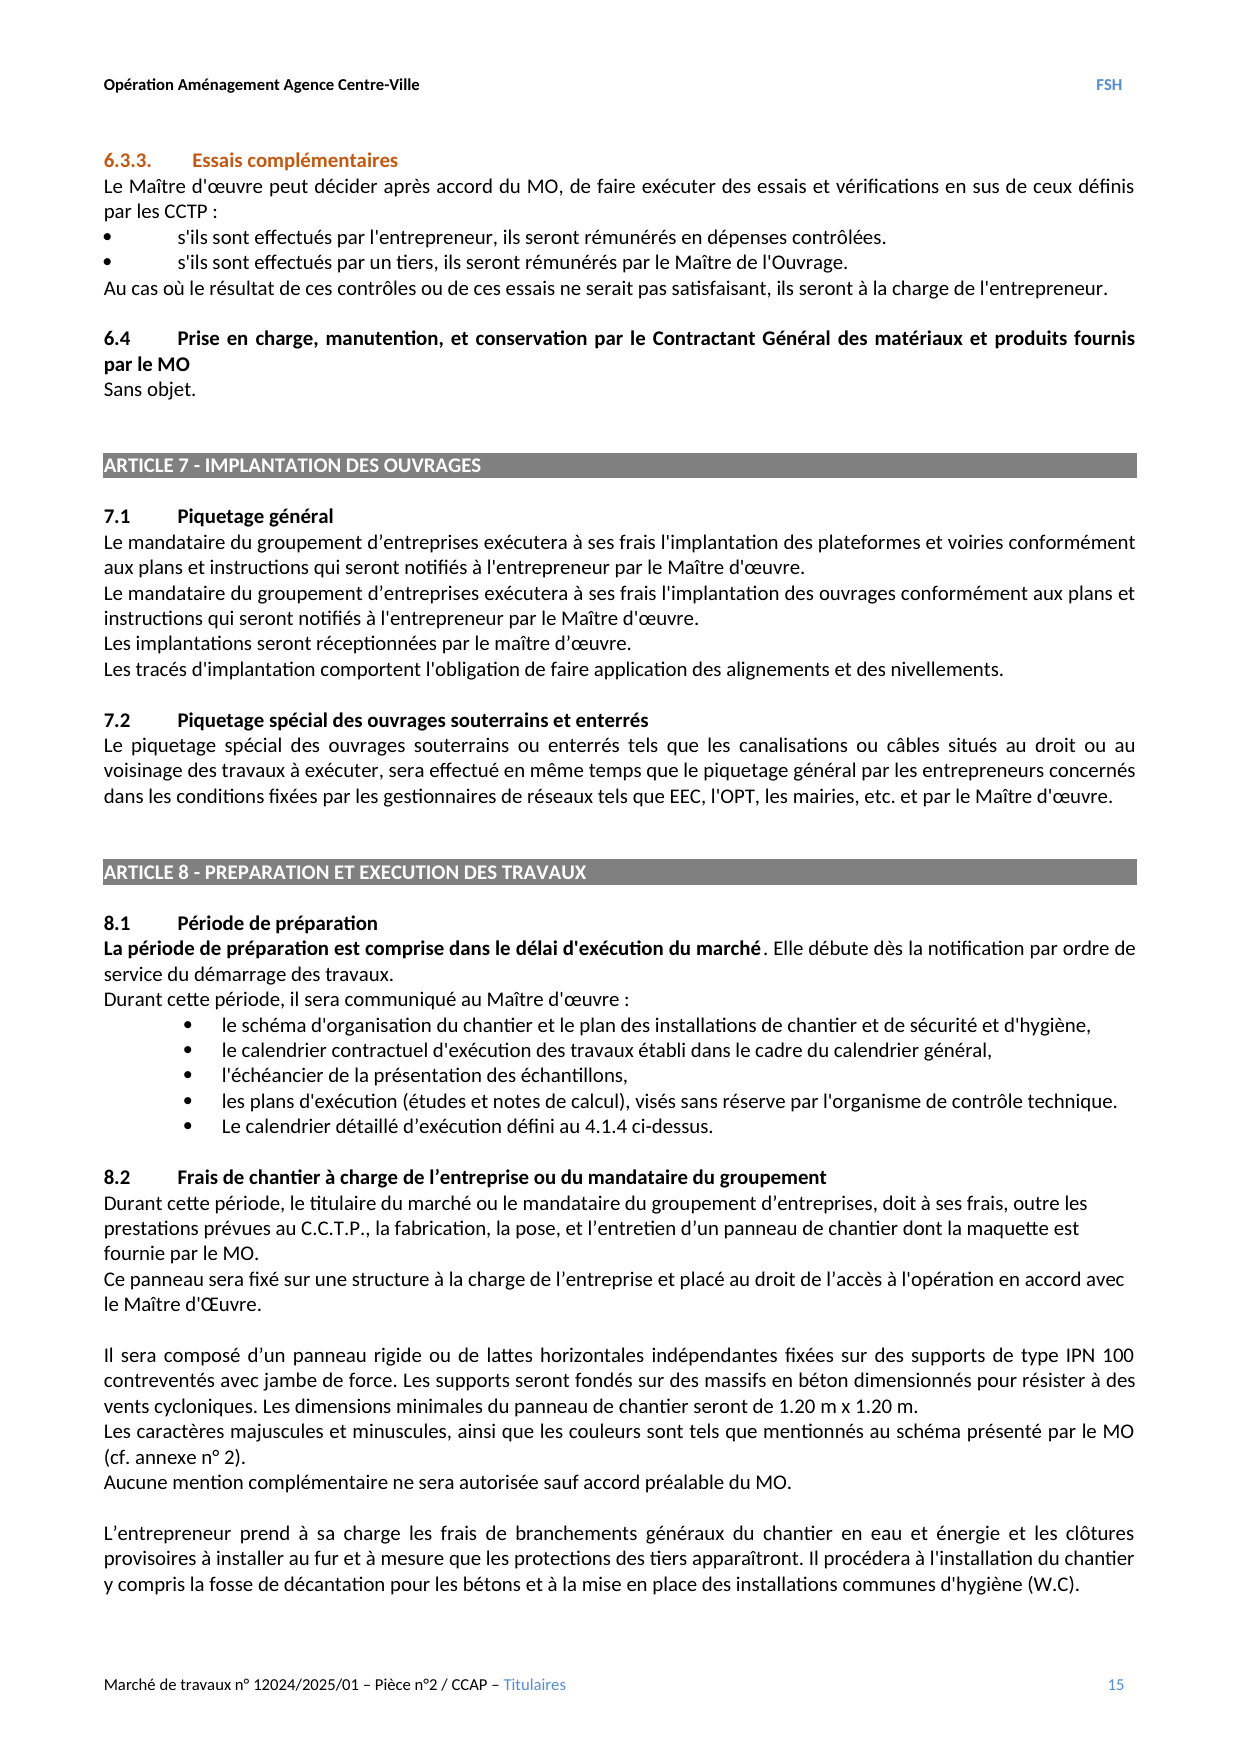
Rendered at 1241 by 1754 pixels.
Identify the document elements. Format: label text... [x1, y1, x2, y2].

text Ce panneau sera fixé sur une structure à la charge de l’entreprise et placé au droit de l’accès à l'opération en accord avec le Maître d'Œuvre. [103, 1266, 1137, 1317]
list Période de préparation [103, 910, 1137, 936]
text Durant cette période, le titulaire du marché ou le mandataire du groupement d’entreprises, doit à ses frais, outre les prestations prévues au C.C.T.P., la fabrication, la pose, et l’entretien d’un panneau de chantier dont la maquette est fournie par le MO. [103, 1190, 1137, 1266]
list le calendrier contractuel d'exécution des travaux établi dans le cadre du calendrier général, [184, 1037, 1137, 1063]
list s'ils sont effectués par l'entrepreneur, ils seront rémunérés en dépenses contrôlées. [103, 224, 1137, 249]
list Prise en charge, manutention, et conservation par le Contractant Général des matériaux et produits fournis par le MO [103, 326, 1137, 376]
text Le piquetage spécial des ouvrages souterrains ou enterrés tels que les canalisations ou câbles situés au droit ou au voisinage des travaux à exécuter, sera effectué en même temps que le piquetage général par les entrepreneurs concernés dans les conditions fixées par les gestionnaires de réseaux tels que EEC, l'OPT, les mairies, etc. et par le Maître d'œuvre. [103, 732, 1137, 808]
list Frais de chantier à charge de l’entreprise ou du mandataire du groupement [103, 1164, 1137, 1190]
list Piquetage général [103, 503, 1137, 529]
text 6.3.3. Essais complémentaires [103, 148, 1137, 173]
text ARTICLE 8 - PREPARATION ET EXECUTION DES TRAVAUX [103, 859, 1137, 885]
text Les implantations seront réceptionnées par le maître d’œuvre. [103, 631, 1137, 656]
text Les caractères majuscules et minuscules, ainsi que les couleurs sont tels que mentionnés au schéma présenté par le MO (cf. annexe n° 2). [103, 1418, 1137, 1469]
list le schéma d'organisation du chantier et le plan des installations de chantier et de sécurité et d'hygiène, [184, 1012, 1137, 1037]
text Le mandataire du groupement d’entreprises exécutera à ses frais l'implantation des plateformes et voiries conformément aux plans et instructions qui seront notifiés à l'entrepreneur par le Maître d'œuvre. [103, 529, 1137, 580]
list Piquetage spécial des ouvrages souterrains et enterrés [103, 707, 1137, 732]
list les plans d'exécution (études et notes de calcul), visés sans réserve par l'organisme de contrôle technique. [184, 1088, 1137, 1113]
text La période de préparation est comprise dans le délai d'exécution du marché. Elle débute dès la notification par ordre de service du démarrage des travaux. [103, 936, 1137, 986]
text Au cas où le résultat de ces contrôles ou de ces essais ne serait pas satisfaisant, ils seront à la charge de l'entrepreneur. [103, 275, 1137, 300]
text L’entrepreneur prend à sa charge les frais de branchements généraux du chantier en eau et énergie et les clôtures provisoires à installer au fur et à mesure que les protections des tiers apparaîtront. Il procédera à l'installation du chantier y compris la fosse de décantation pour les bétons et à la mise en place des installations communes d'hygiène (W.C). [103, 1520, 1137, 1596]
text Durant cette période, il sera communiqué au Maître d'œuvre : [103, 986, 1137, 1012]
text Il sera composé d’un panneau rigide ou de lattes horizontales indépendantes fixées sur des supports de type IPN 100 contreventés avec jambe de force. Les supports seront fondés sur des massifs en béton dimensionnés pour résister à des vents cycloniques. Les dimensions minimales du panneau de chantier seront de 1.20 m x 1.20 m. [103, 1342, 1137, 1418]
text Le Maître d'œuvre peut décider après accord du MO, de faire exécuter des essais et vérifications en sus de ceux définis par les CCTP : [103, 173, 1137, 224]
list l'échéancier de la présentation des échantillons, [184, 1063, 1137, 1088]
text Sans objet. [103, 376, 1137, 402]
list Le calendrier détaillé d’exécution défini au 4.1.4 ci-dessus. [184, 1113, 1137, 1139]
text Aucune mention complémentaire ne sera autorisée sauf accord préalable du MO. [103, 1469, 1137, 1495]
text Le mandataire du groupement d’entreprises exécutera à ses frais l'implantation des ouvrages conformément aux plans et instructions qui seront notifiés à l'entrepreneur par le Maître d'œuvre. [103, 580, 1137, 631]
text ARTICLE 7 - IMPLANTATION DES OUVRAGES [103, 453, 1137, 478]
list s'ils sont effectués par un tiers, ils seront rémunérés par le Maître de l'Ouvrage. [103, 249, 1137, 275]
text Les tracés d'implantation comportent l'obligation de faire application des alignements et des nivellements. [103, 656, 1137, 681]
